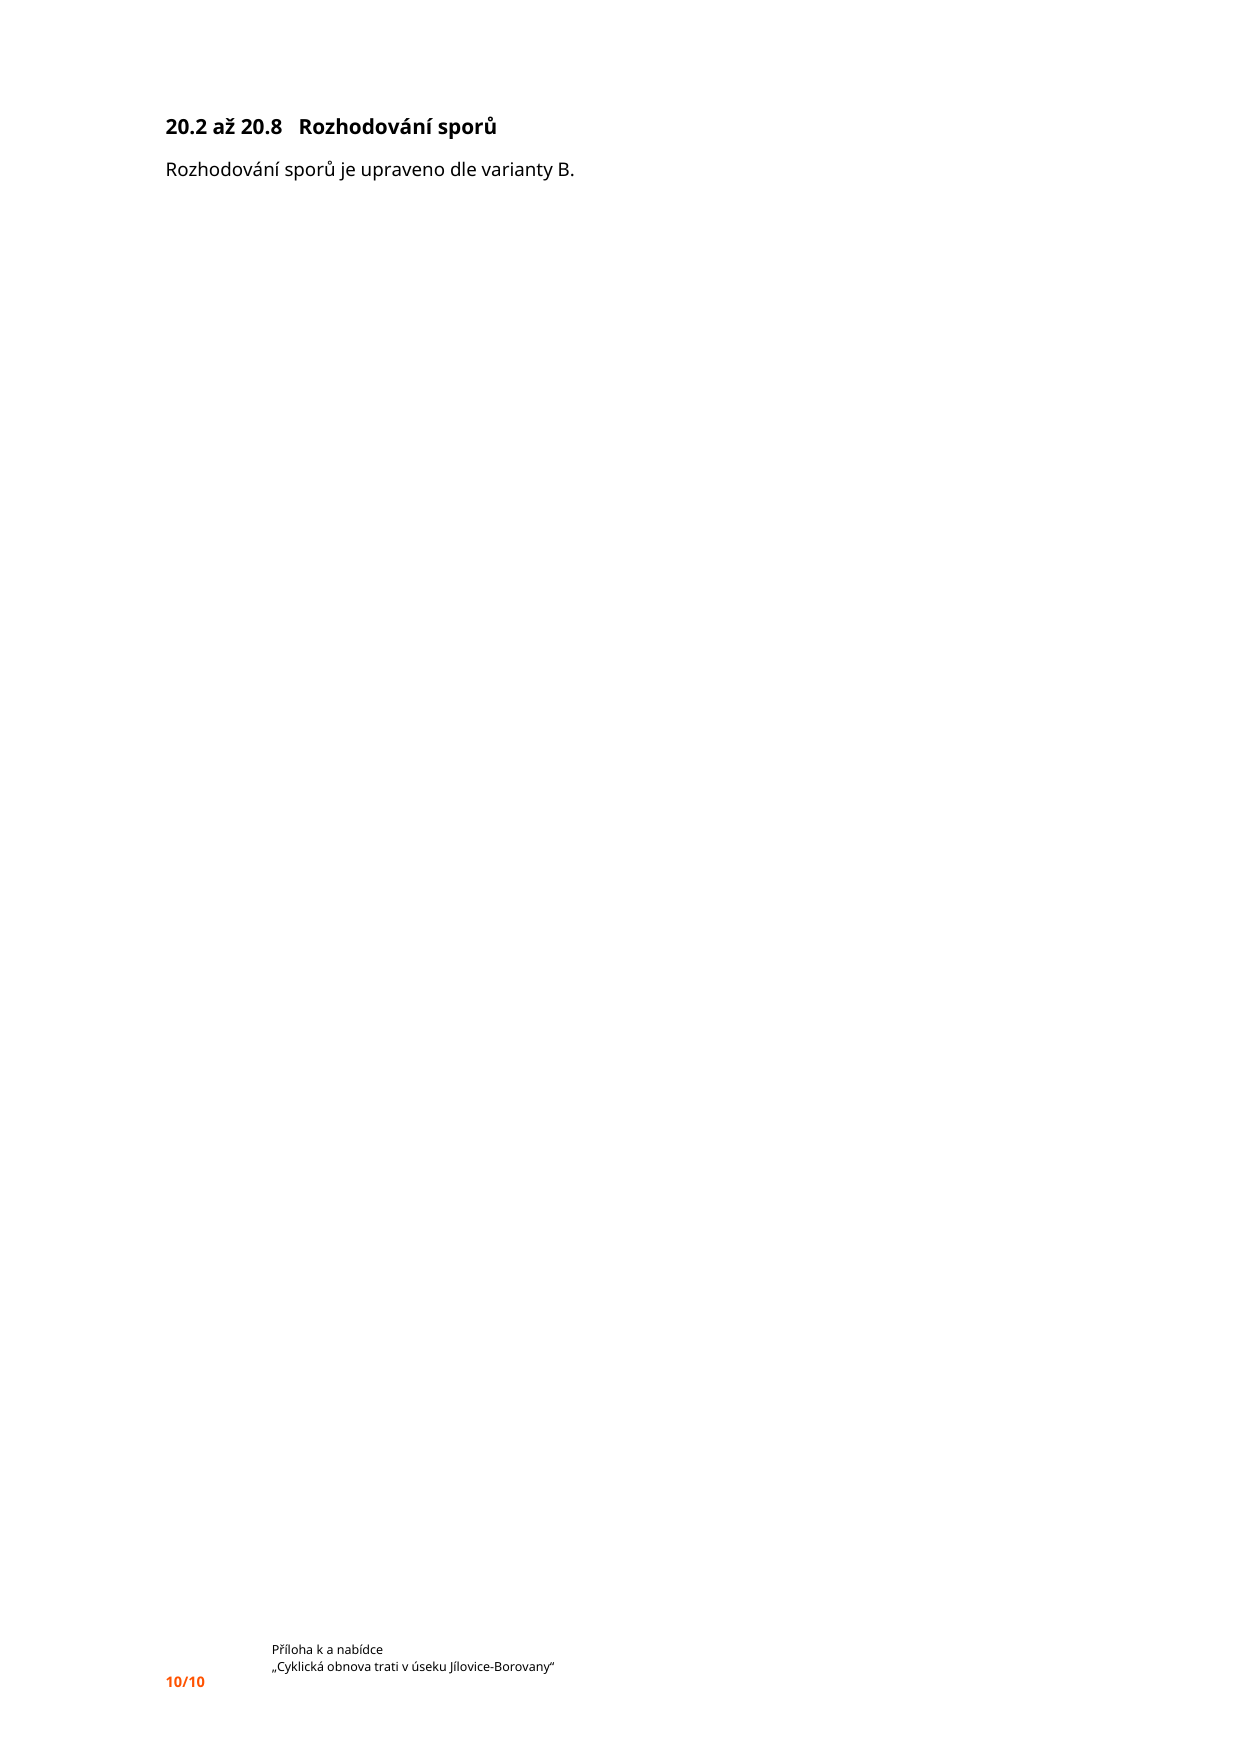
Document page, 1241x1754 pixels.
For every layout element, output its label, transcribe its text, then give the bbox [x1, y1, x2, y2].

text Rozhodování sporů je upraveno dle varianty B. [165, 156, 1075, 181]
text 20.2 až 20.8 Rozhodování sporů [165, 112, 1075, 141]
